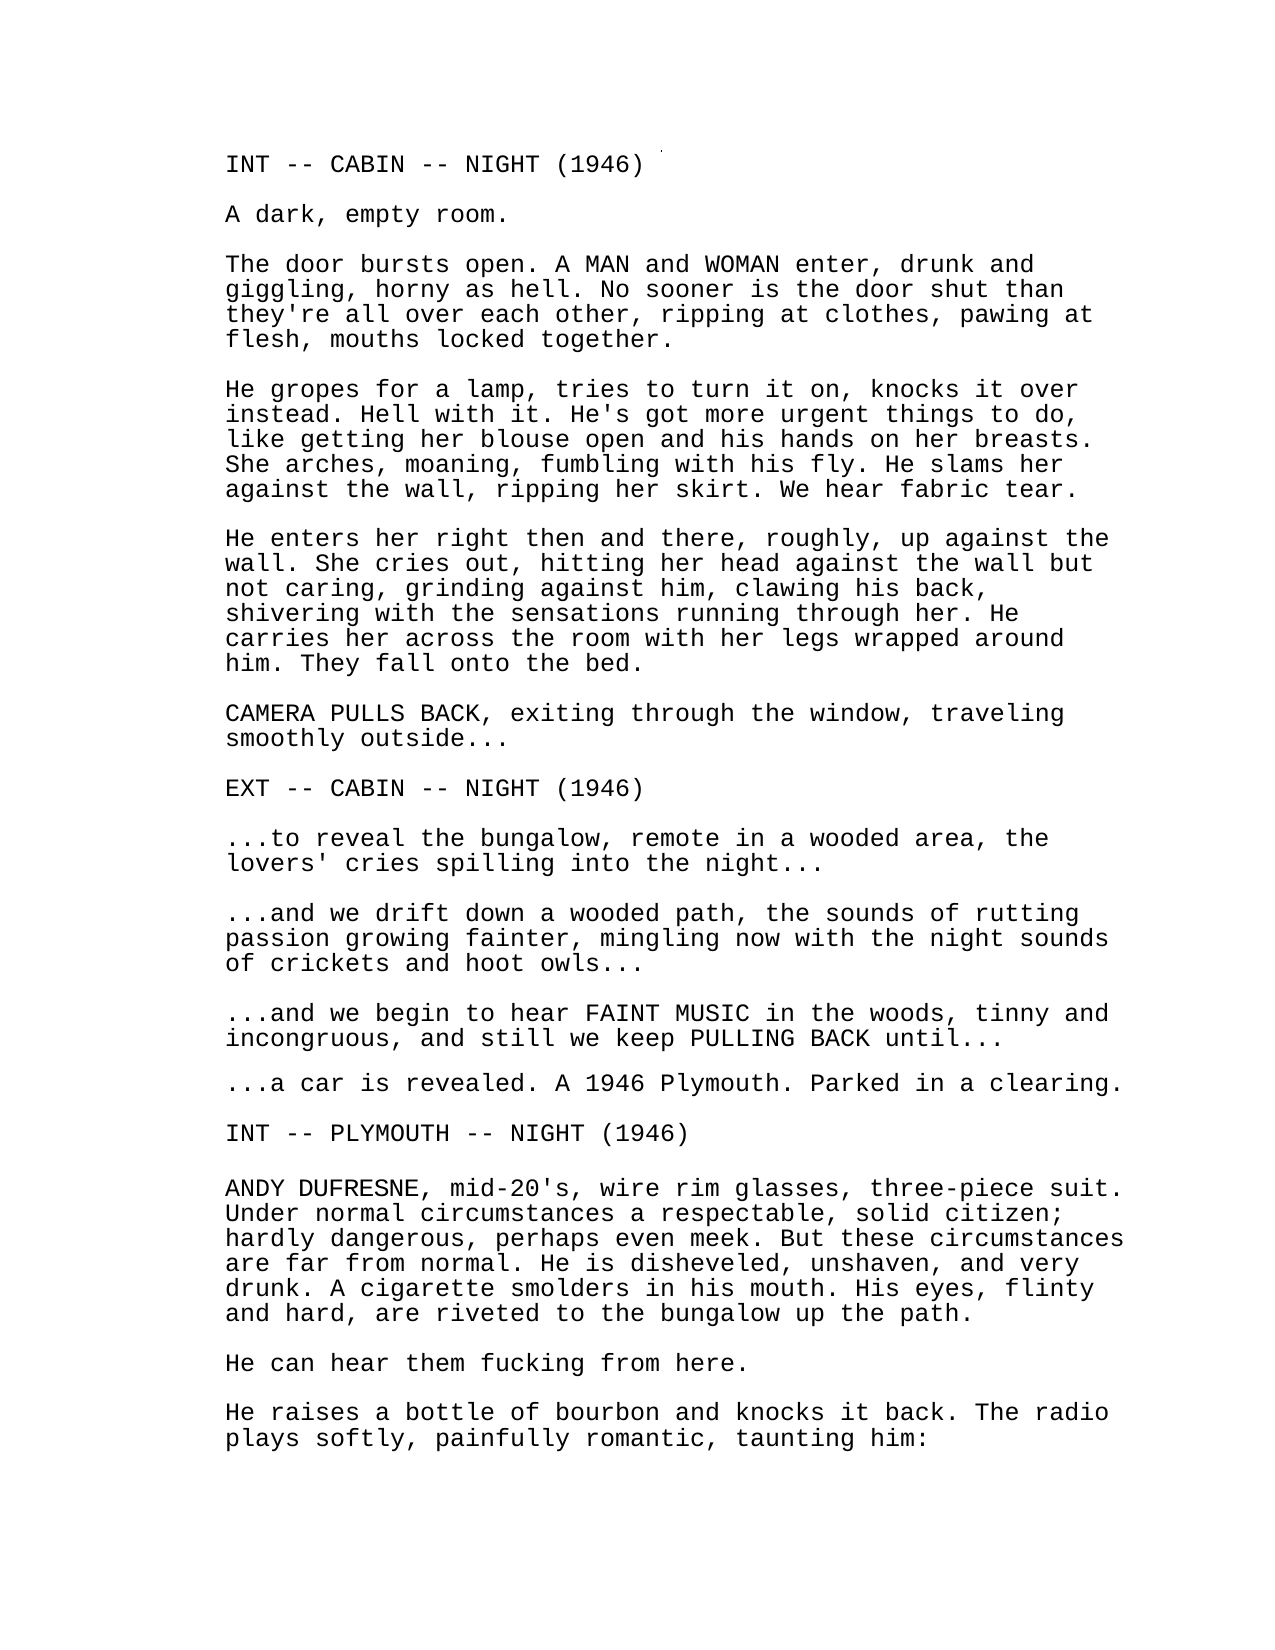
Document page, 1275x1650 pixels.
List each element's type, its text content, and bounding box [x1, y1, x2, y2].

text INT -- CABIN -- NIGHT (1946) [225, 152, 1135, 177]
text The door bursts open. A MAN and WOMAN enter, drunk and giggling, horny as hell. No sooner is the door shut than they're all over each other, ripping at clothes, pawing at flesh, mouths locked together. [225, 252, 1110, 352]
text He can hear them fucking from here. [225, 1351, 1135, 1376]
text ANDY DUFRESNE, mid-20's, wire rim glasses, three-piece suit. Under normal circumstances a respectable, solid citizen; hardly dangerous, perhaps even meek. But these circumstances are far from normal. He is disheveled, unshaven, and very drunk. A cigarette smolders in his mouth. His eyes, flinty and hard, are riveted to the bungalow up the path. [225, 1176, 1135, 1326]
text ...and we drift down a wooded path, the sounds of rutting passion growing fainter, mingling now with the night sounds of crickets and hoot owls... [225, 901, 1125, 976]
text CAMERA PULLS BACK, exiting through the window, traveling smoothly outside... [225, 701, 1080, 752]
text ...a car is revealed. A 1946 Plymouth. Parked in a clearing. INT -- PLYMOUTH -- NIGHT (1946) [225, 1051, 1135, 1151]
text He gropes for a lamp, tries to turn it on, knocks it over instead. Hell with it. He's got more urgent things to do, like getting her blouse open and his hands on her breasts. She arches, moaning, fumbling with his fly. He slams her against the wall, ripping her skirt. We hear fabric tear. [225, 377, 1110, 502]
text ...to reveal the bungalow, remote in a wooded area, the lovers' cries spilling into the night... [225, 826, 1065, 877]
text ...and we begin to hear FAINT MUSIC in the woods, tinny and incongruous, and still we keep PULLING BACK until... [225, 1001, 1125, 1051]
text EXT -- CABIN -- NIGHT (1946) [225, 776, 1135, 802]
text He enters her right then and there, roughly, up against the wall. She cries out, hitting her head against the wall but not caring, grinding against him, clawing his back, shivering with the sensations running through her. He carries her across the room with her legs wrapped around him. They fall onto the bed. [225, 527, 1125, 677]
text He raises a bottle of bourbon and knocks it back. The radio plays softly, painfully romantic, taunting him: [225, 1401, 1125, 1451]
text A dark, empty room. [225, 202, 1135, 227]
